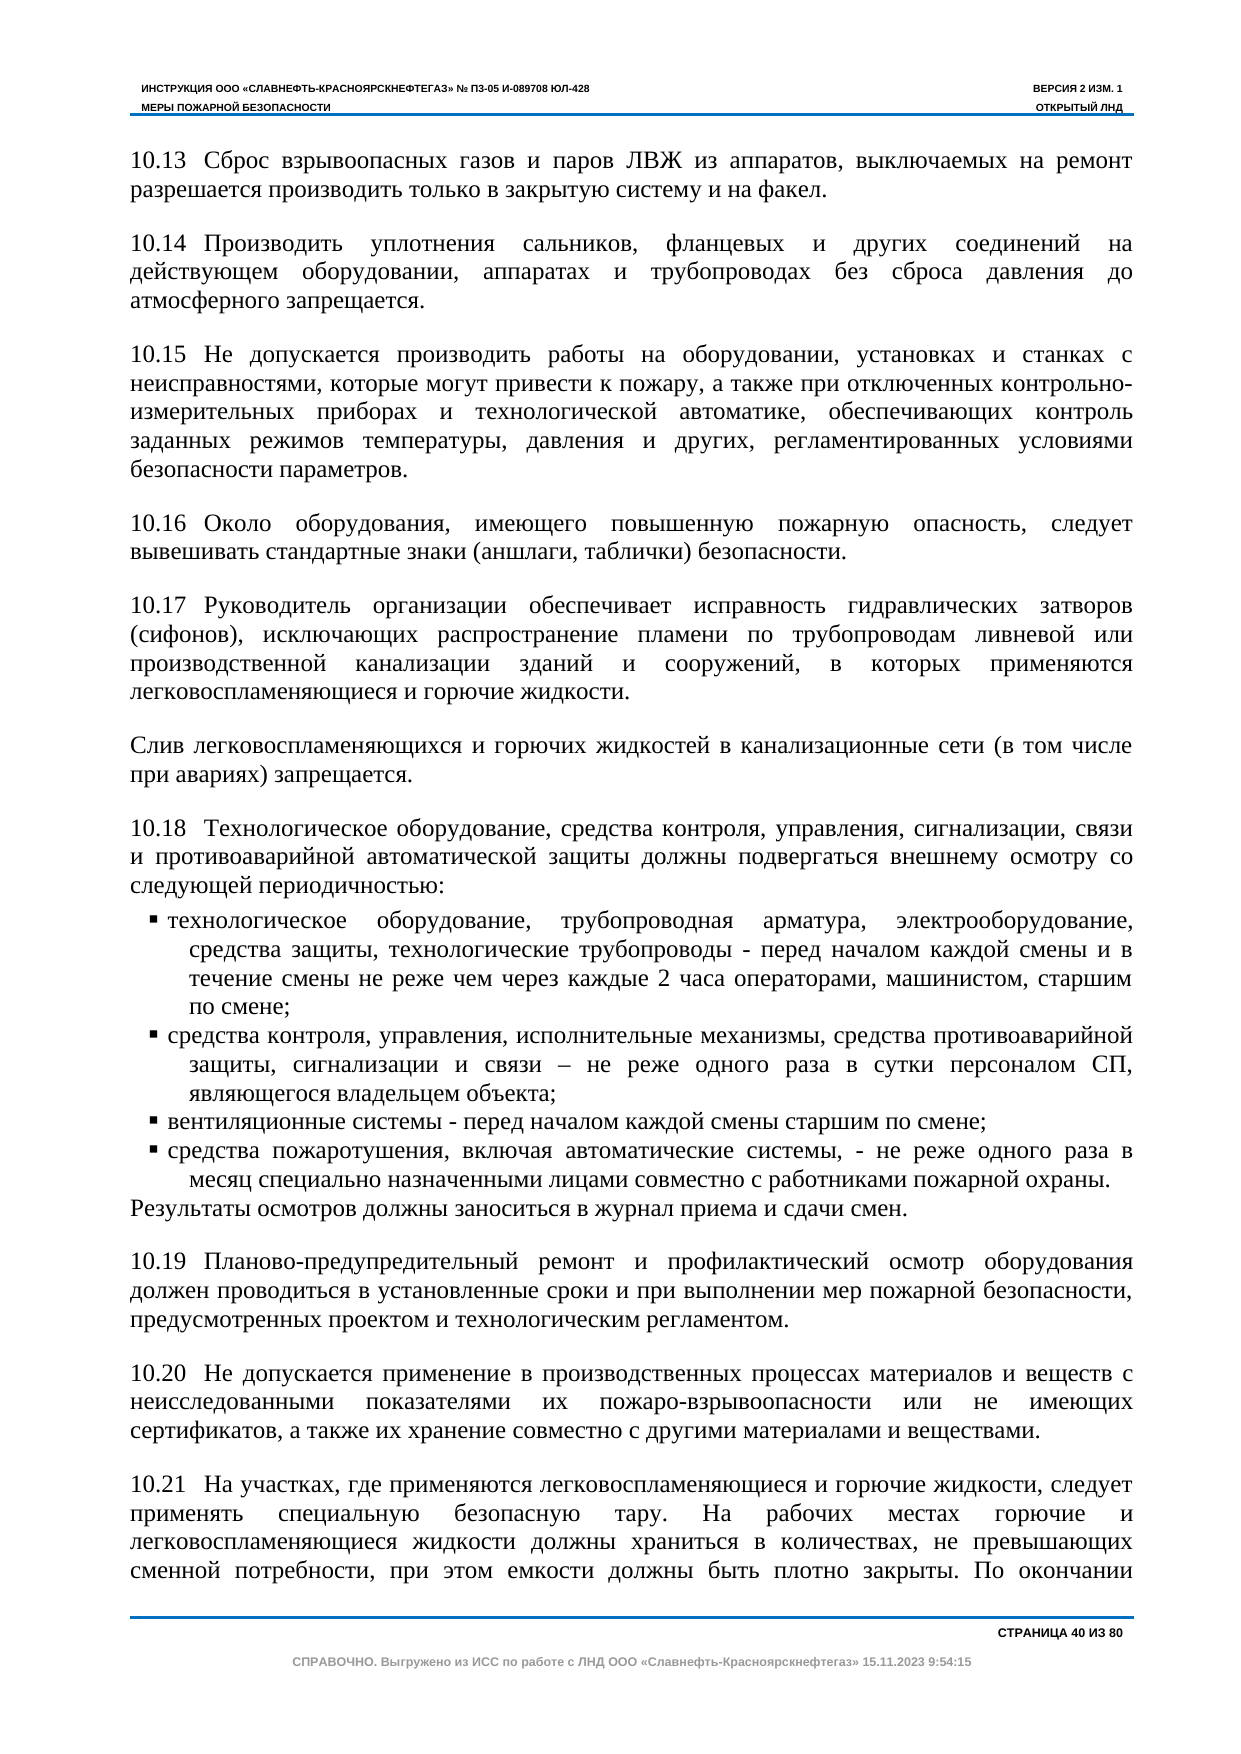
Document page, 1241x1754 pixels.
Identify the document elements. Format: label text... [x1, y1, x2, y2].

list средства контроля, управления, исполнительные механизмы, средства противоаварийной защиты, сигнализации и связи – не реже одного раза в сутки персоналом СП, являющегося владельцем объекта; [148, 1020, 1134, 1106]
list Руководитель организации обеспечивает исправность гидравлических затворов (сифонов), исключающих распространение пламени по трубопроводам ливневой или производственной канализации зданий и сооружений, в которых применяются легковоспламеняющиеся и горючие жидкости. [130, 590, 1134, 705]
text Слив легковоспламеняющихся и горючих жидкостей в канализационные сети (в том числе при авариях) запрещается. [130, 730, 1134, 788]
list вентиляционные системы - перед началом каждой смены старшим по смене; [148, 1106, 1134, 1135]
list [130, 1469, 1134, 1584]
list Производить уплотнения сальников, фланцевых и других соединений на действующем оборудовании, аппаратах и трубопроводах без сброса давления до атмосферного запрещается. [130, 228, 1134, 314]
list Сброс взрывоопасных газов и паров ЛВЖ из аппаратов, выключаемых на ремонт разрешается производить только в закрытую систему и на факел. [130, 145, 1134, 203]
list средства пожаротушения, включая автоматические системы, - не реже одного раза в месяц специально назначенными лицами совместно с работниками пожарной охраны. [148, 1135, 1134, 1193]
list Технологическое оборудование, средства контроля, управления, сигнализации, связи и противоаварийной автоматической защиты должны подвергаться внешнему осмотру со следующей периодичностью: [130, 813, 1134, 899]
list Около оборудования, имеющего повышенную пожарную опасность, следует вывешивать стандартные знаки (аншлаги, таблички) безопасности. [130, 508, 1134, 565]
list Не допускается применение в производственных процессах материалов и веществ с неисследованными показателями их пожаро-взрывоопасности или не имеющих сертификатов, а также их хранение совместно с другими материалами и веществами. [130, 1358, 1134, 1444]
list Не допускается производить работы на оборудовании, установках и станках с неисправностями, которые могут привести к пожару, а также при отключенных контрольно-измерительных приборах и технологической автоматике, обеспечивающих контроль заданных режимов температуры, давления и других, регламентированных условиями безопасности параметров. [130, 339, 1134, 483]
text Результаты осмотров должны заноситься в журнал приема и сдачи смен. [130, 1193, 1134, 1221]
list технологическое оборудование, трубопроводная арматура, электрооборудование, средства защиты, технологические трубопроводы - перед началом каждой смены и в течение смены не реже чем через каждые 2 часа операторами, машинистом, старшим по смене; [148, 905, 1134, 1020]
list Планово-предупредительный ремонт и профилактический осмотр оборудования должен проводиться в установленные сроки и при выполнении мер пожарной безопасности, предусмотренных проектом и технологическим регламентом. [130, 1246, 1134, 1333]
